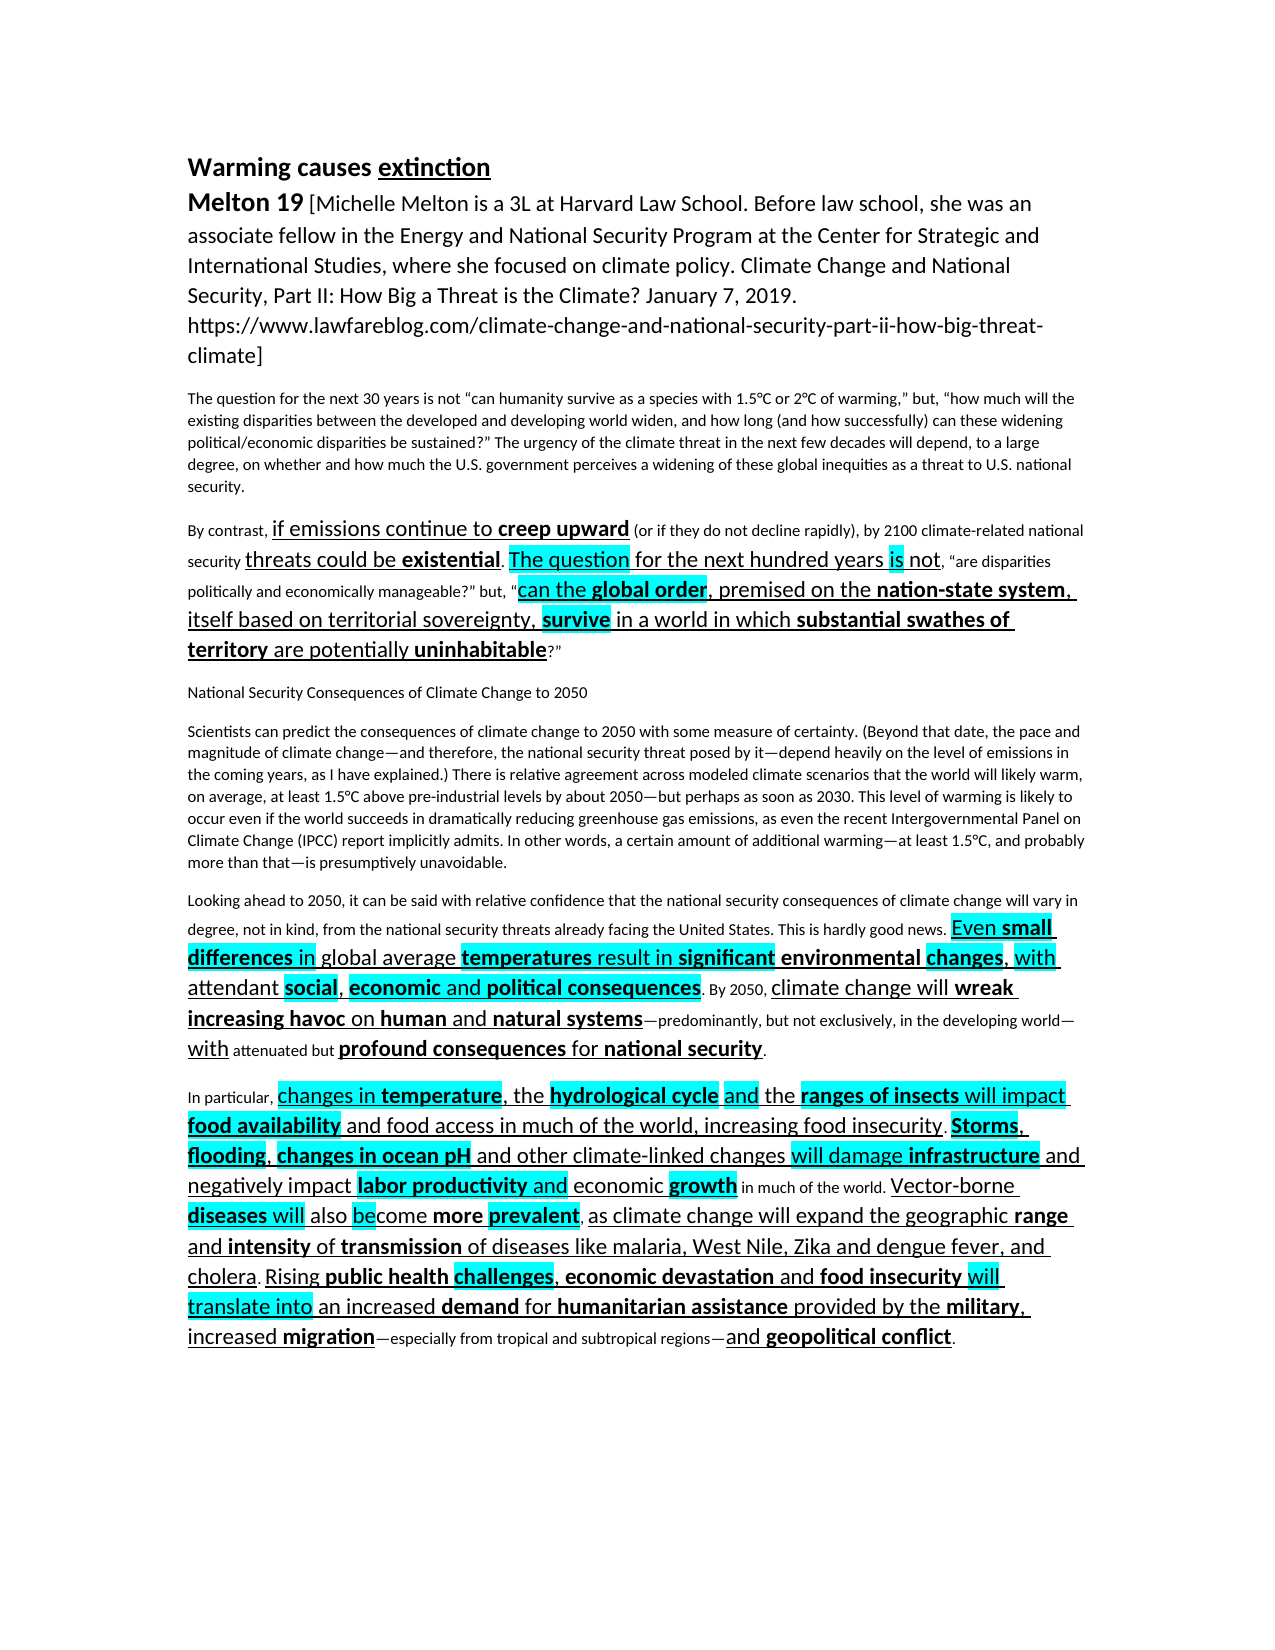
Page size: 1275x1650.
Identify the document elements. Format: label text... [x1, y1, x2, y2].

text In particular, changes in temperature, the hydrological cycle and the ranges of insects will impact food availability and food access in much of the world, increasing food insecurity. Storms, flooding, changes in ocean pH and other climate-linked changes will damage infrastructure and negatively impact labor productivity and economic growth in much of the world. Vector-borne diseases will also become more prevalent, as climate change will expand the geographic range and intensity of transmission of diseases like malaria, West Nile, Zika and dengue fever, and cholera. Rising public health challenges, economic devastation and food insecurity will translate into an increased demand for humanitarian assistance provided by the military, increased migration—especially from tropical and subtropical regions—and geopolitical conflict. [187, 1081, 1087, 1351]
subtitle Warming causes extinction [187, 150, 1087, 183]
text Looking ahead to 2050, it can be said with relative confidence that the national security consequences of climate change will vary in degree, not in kind, from the national security threats already facing the United States. This is hardly good news. Even small differences in global average temperatures result in significant environmental changes, with attendant social, economic and political consequences. By 2050, climate change will wreak increasing havoc on human and natural systems—predominantly, but not exclusively, in the developing world—with attenuated but profound consequences for national security. [187, 891, 1087, 1062]
text Melton 19 [Michelle Melton is a 3L at Harvard Law School. Before law school, she was an associate fellow in the Energy and National Security Program at the Center for Strategic and International Studies, where she focused on climate policy. Climate Change and National Security, Part II: How Big a Threat is the Climate? January 7, 2019. https://www.lawfareblog.com/climate-change-and-national-security-part-ii-how-big-threat-climate] [187, 186, 1087, 370]
text National Security Consequences of Climate Change to 2050 [187, 682, 1087, 703]
text Scientists can predict the consequences of climate change to 2050 with some measure of certainty. (Beyond that date, the pace and magnitude of climate change—and therefore, the national security threat posed by it—depend heavily on the level of emissions in the coming years, as I have explained.) There is relative agreement across modeled climate scenarios that the world will likely warm, on average, at least 1.5°C above pre-industrial levels by about 2050—but perhaps as soon as 2030. This level of warming is likely to occur even if the world succeeds in dramatically reducing greenhouse gas emissions, as even the recent Intergovernmental Panel on Climate Change (IPCC) report implicitly admits. In other words, a certain amount of additional warming—at least 1.5°C, and probably more than that—is presumptively unavoidable. [187, 721, 1087, 872]
text The question for the next 30 years is not “can humanity survive as a species with 1.5°C or 2°C of warming,” but, “how much will the existing disparities between the developed and developing world widen, and how long (and how successfully) can these widening political/economic disparities be sustained?” The urgency of the climate threat in the next few decades will depend, to a large degree, on whether and how much the U.S. government perceives a widening of these global inequities as a threat to U.S. national security. [187, 388, 1087, 496]
text By contrast, if emissions continue to creep upward (or if they do not decline rapidly), by 2100 climate-related national security threats could be existential. The question for the next hundred years is not, “are disparities politically and economically manageable?” but, “can the global order, premised on the nation-state system, itself based on territorial sovereignty, survive in a world in which substantial swathes of territory are potentially uninhabitable?” [187, 514, 1087, 663]
